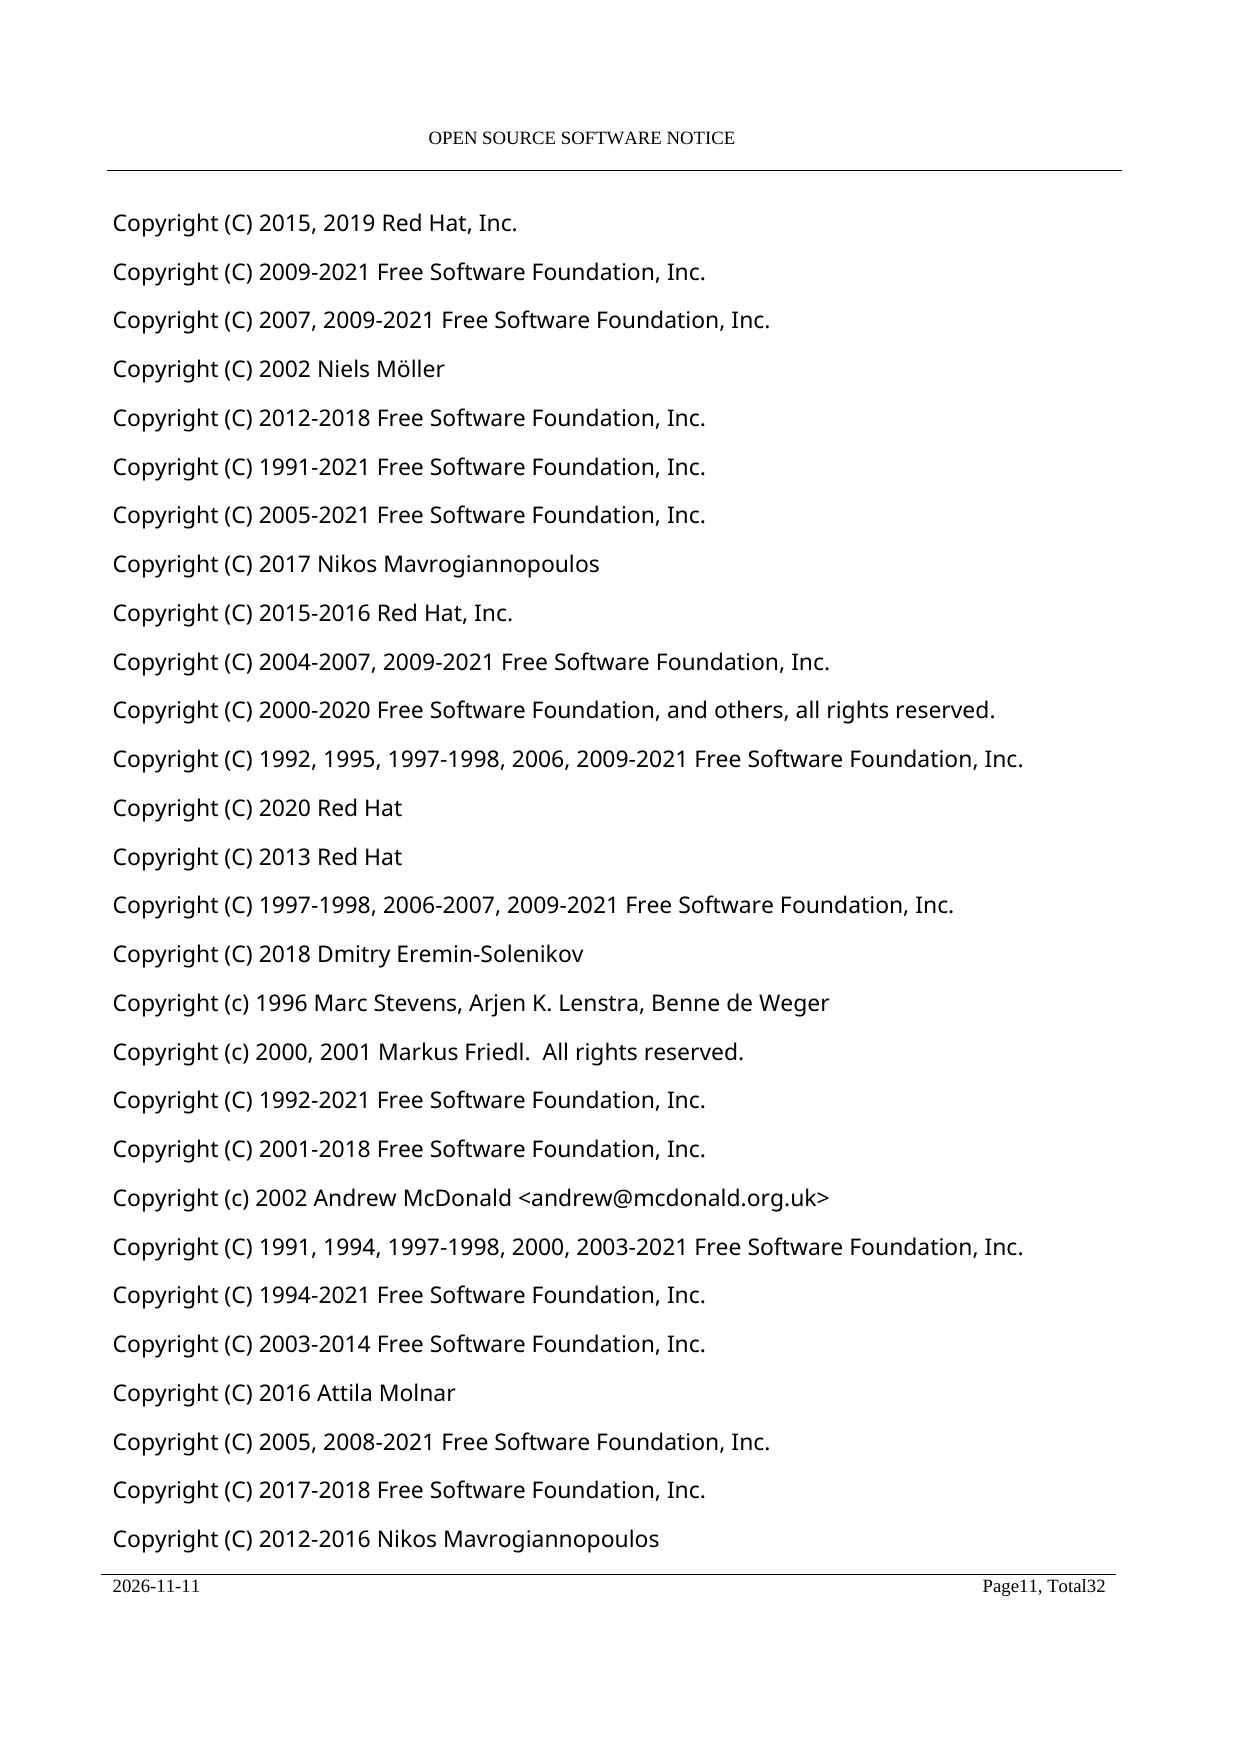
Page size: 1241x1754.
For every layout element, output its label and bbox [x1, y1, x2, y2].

text [112, 206, 1128, 1555]
